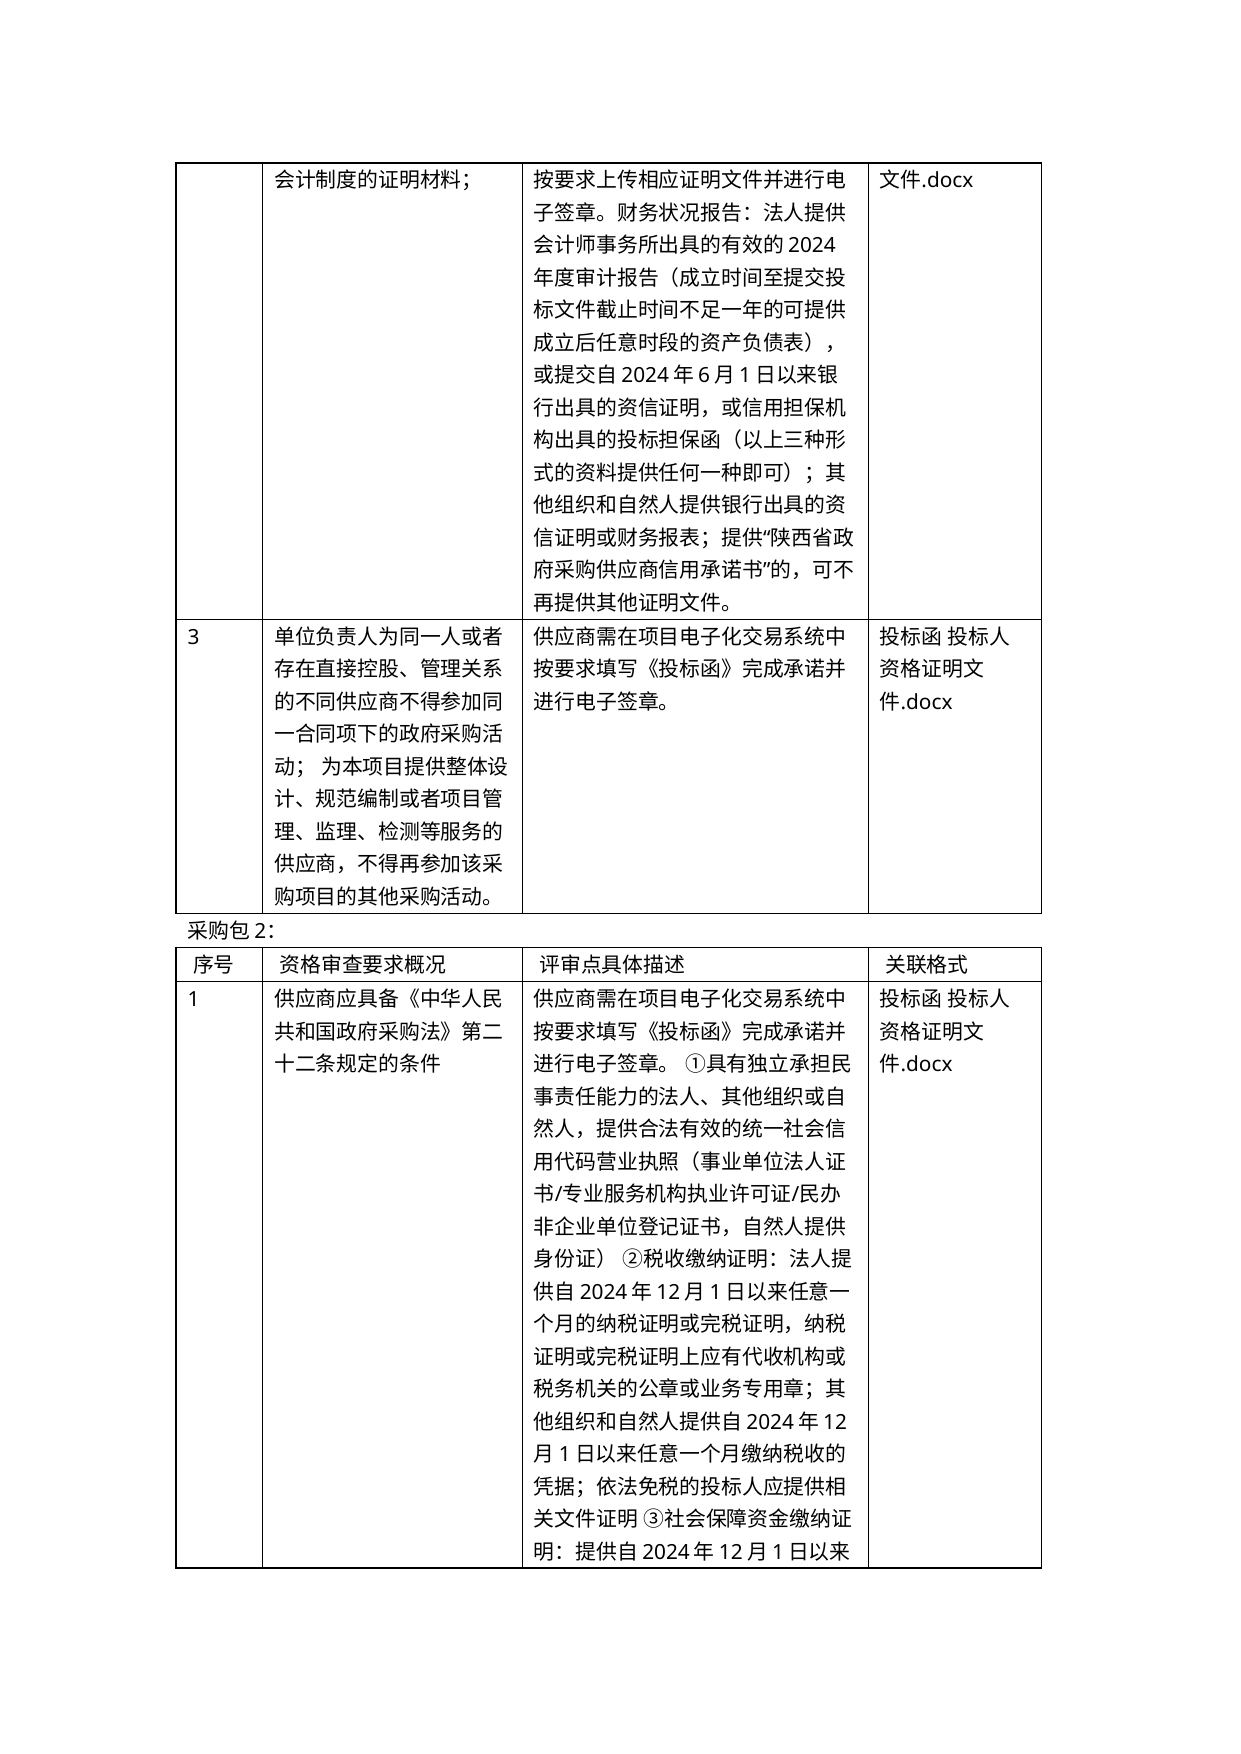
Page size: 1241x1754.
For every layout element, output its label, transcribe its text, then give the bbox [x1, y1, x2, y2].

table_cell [263, 164, 522, 618]
table_cell 3 [177, 620, 262, 913]
table_cell 2 [177, 164, 262, 618]
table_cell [263, 982, 522, 1567]
table_header 评审点具体描述 [523, 948, 868, 981]
table_cell 供应商需在项目电子化交易系统中按要求填写《投标函》完成承诺并进行电子签章。 [523, 620, 868, 913]
table_header 资格审查要求概况 [263, 948, 522, 981]
table_header 序号 [177, 948, 262, 981]
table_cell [523, 164, 868, 618]
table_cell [523, 982, 868, 1567]
text 采购包2： [187, 914, 1053, 947]
table_cell 单位负责人为同一人或者存在直接控股、管理关系的不同供应商不得参加同一合同项下的政府采购活动； 为本项目提供整体设计、规范编制或者项目管理、监理、检测等服务的供应商，不得再参加该采购项目的其他采购活动。 [263, 620, 522, 913]
table_cell 投标函 投标人资格证明文件.docx [869, 620, 1041, 913]
table_header 关联格式 [869, 948, 1041, 981]
table_cell 1 [177, 982, 262, 1567]
table_cell 投标函 投标人资格证明文件.docx [869, 982, 1041, 1567]
table_cell 投标人资格证明文件.docx [869, 164, 1041, 618]
